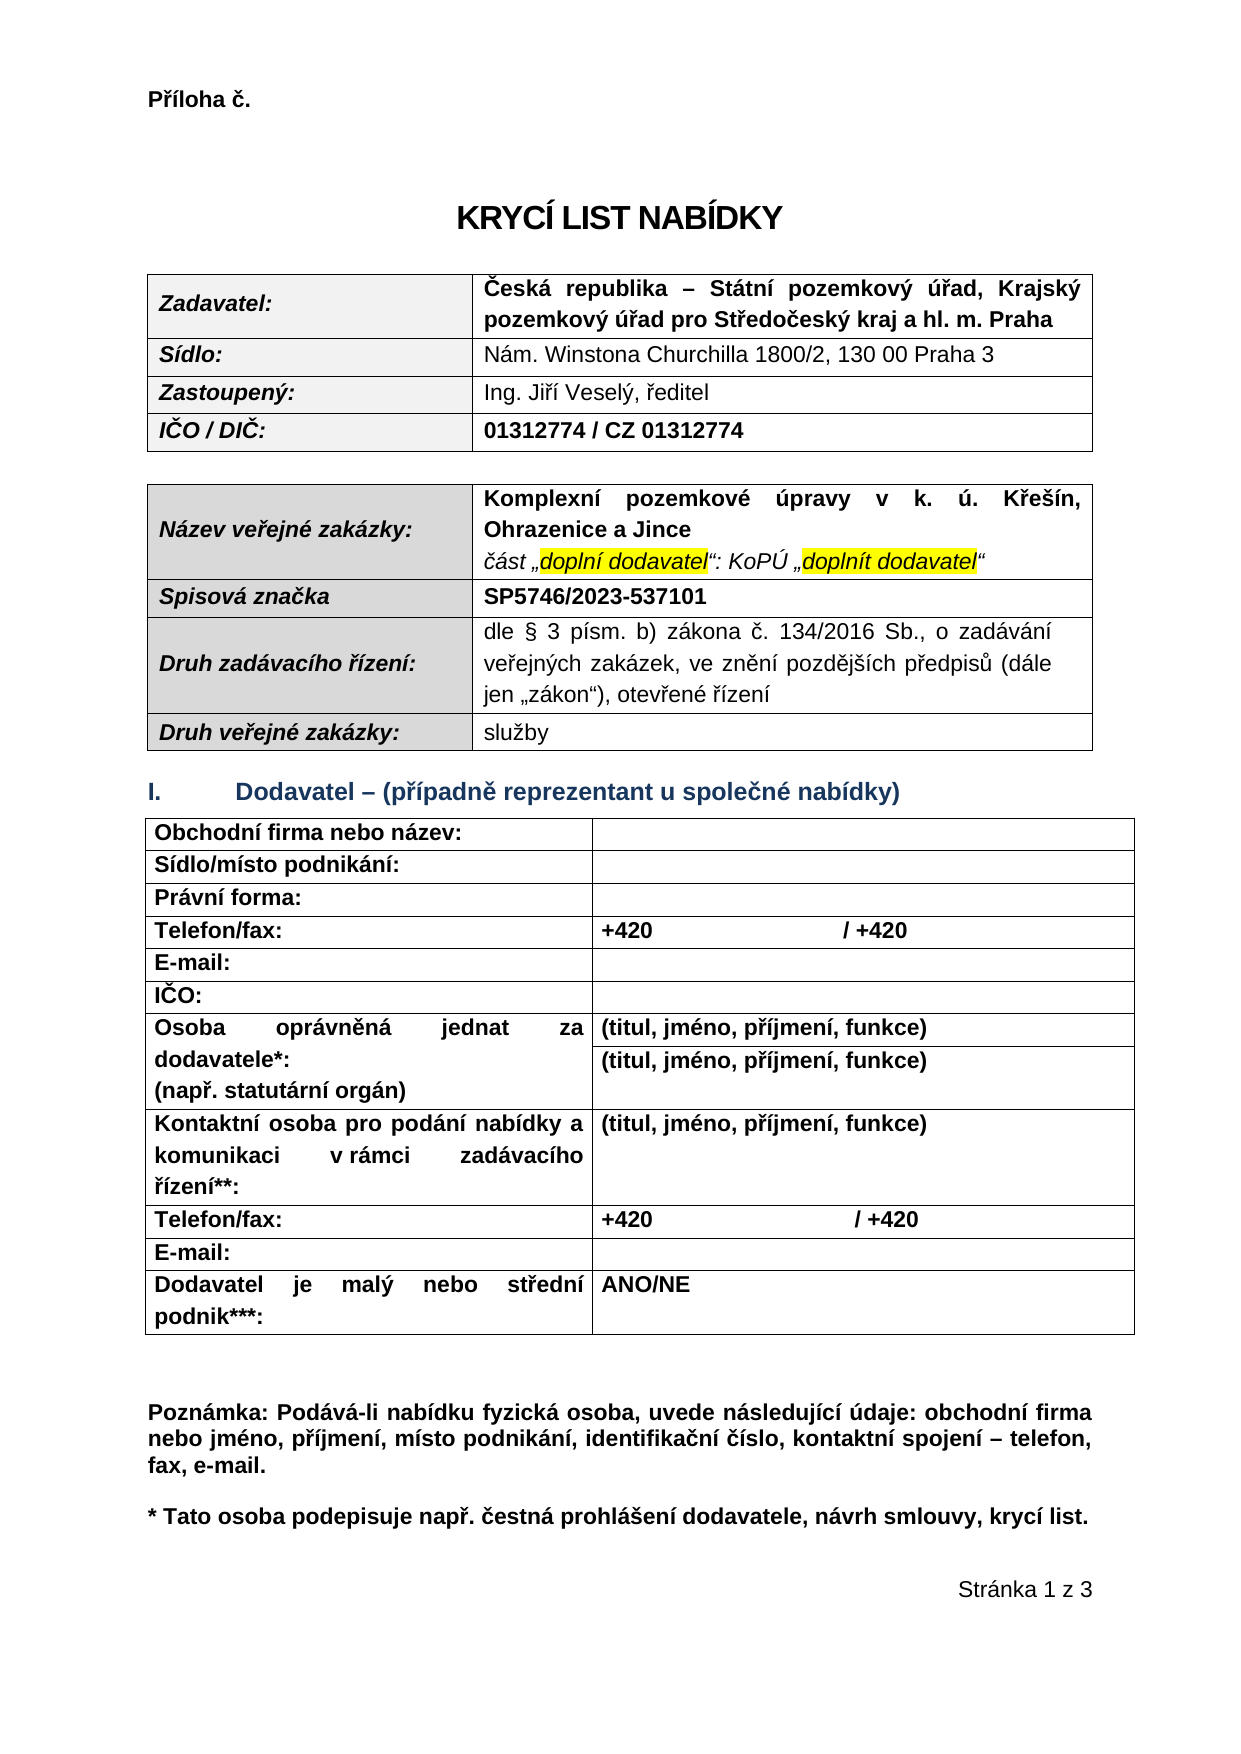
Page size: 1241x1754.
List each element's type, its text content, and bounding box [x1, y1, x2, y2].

table_cell (titul, jméno, příjmení, funkce) [593, 1047, 1134, 1109]
table_header Obchodní firma nebo název: [146, 819, 592, 850]
text * Tato osoba podepisuje např. čestná prohlášení dodavatele, návrh smlouvy, krycí list. [148, 1503, 1093, 1529]
table_header [593, 819, 1134, 850]
table_cell dle § 3 písm. b) zákona č. 134/2016 Sb., o zadávání veřejných zakázek, ve znění pozdějších předpisů (dále jen „zákon“), otevřené řízení [473, 618, 1092, 713]
table_cell Dodavatel je malý nebo střední podnik***: [146, 1271, 592, 1334]
table_cell E-mail: [146, 1239, 592, 1270]
table_cell [593, 1239, 1134, 1270]
table_cell SP5746/2023-537101 [473, 580, 1092, 617]
table_cell Sídlo: [148, 339, 472, 376]
text Poznámka: Podává-li nabídku fyzická osoba, uvede následující údaje: obchodní firma nebo jméno, příjmení, místo podnikání, identifikační číslo, kontaktní spojení – telefon, fax, e-mail. [148, 1399, 1093, 1478]
table_cell ANO/NE [593, 1271, 1134, 1334]
table_cell +420 / +420 [593, 1206, 1134, 1237]
table_cell +420 / +420 [593, 917, 1134, 948]
title Krycí list nabídky [148, 198, 1093, 236]
table_header Zadavatel: [148, 275, 472, 338]
table_header Název veřejné zakázky: [148, 485, 472, 579]
table_cell Druh zadávacího řízení: [148, 618, 472, 713]
table_cell Zastoupený: [148, 377, 472, 413]
table_header Komplexní pozemkové úpravy v k. ú. Křešín, Ohrazenice a Jince část „doplní dodavatel“: KoPÚ „doplnít dodavatel“ [473, 485, 1092, 579]
table_cell (titul, jméno, příjmení, funkce) [593, 1014, 1134, 1046]
table_cell [593, 982, 1134, 1013]
subtitle Dodavatel – (případně reprezentant u společné nabídky) [148, 776, 1093, 805]
table_cell IČO / DIČ: [148, 414, 472, 451]
table_cell Telefon/fax: [146, 1206, 592, 1237]
table_cell [593, 949, 1134, 981]
table_cell Ing. Jiří Veselý, ředitel [473, 377, 1092, 413]
table_cell IČO: [146, 982, 592, 1013]
table_cell Kontaktní osoba pro podání nabídky a komunikaci v rámci zadávacího řízení**: [146, 1110, 592, 1205]
table_cell služby [473, 714, 1092, 750]
table_cell E-mail: [146, 949, 592, 981]
table_cell Nám. Winstona Churchilla 1800/2, 130 00 Praha 3 [473, 339, 1092, 376]
table_cell [593, 851, 1134, 883]
table_cell Právní forma: [146, 884, 592, 916]
table_header Česká republika – Státní pozemkový úřad, Krajský pozemkový úřad pro Středočeský kraj a hl. m. Praha [473, 275, 1092, 338]
table_cell [593, 884, 1134, 916]
table_cell Druh veřejné zakázky: [148, 714, 472, 750]
table_cell (titul, jméno, příjmení, funkce) [593, 1110, 1134, 1205]
table_cell Spisová značka [148, 580, 472, 617]
table_cell Telefon/fax: [146, 917, 592, 948]
table_cell Osoba oprávněná jednat za dodavatele*: (např. statutární orgán) [146, 1014, 592, 1109]
table_cell Sídlo/místo podnikání: [146, 851, 592, 883]
table_cell 01312774 / CZ 01312774 [473, 414, 1092, 451]
